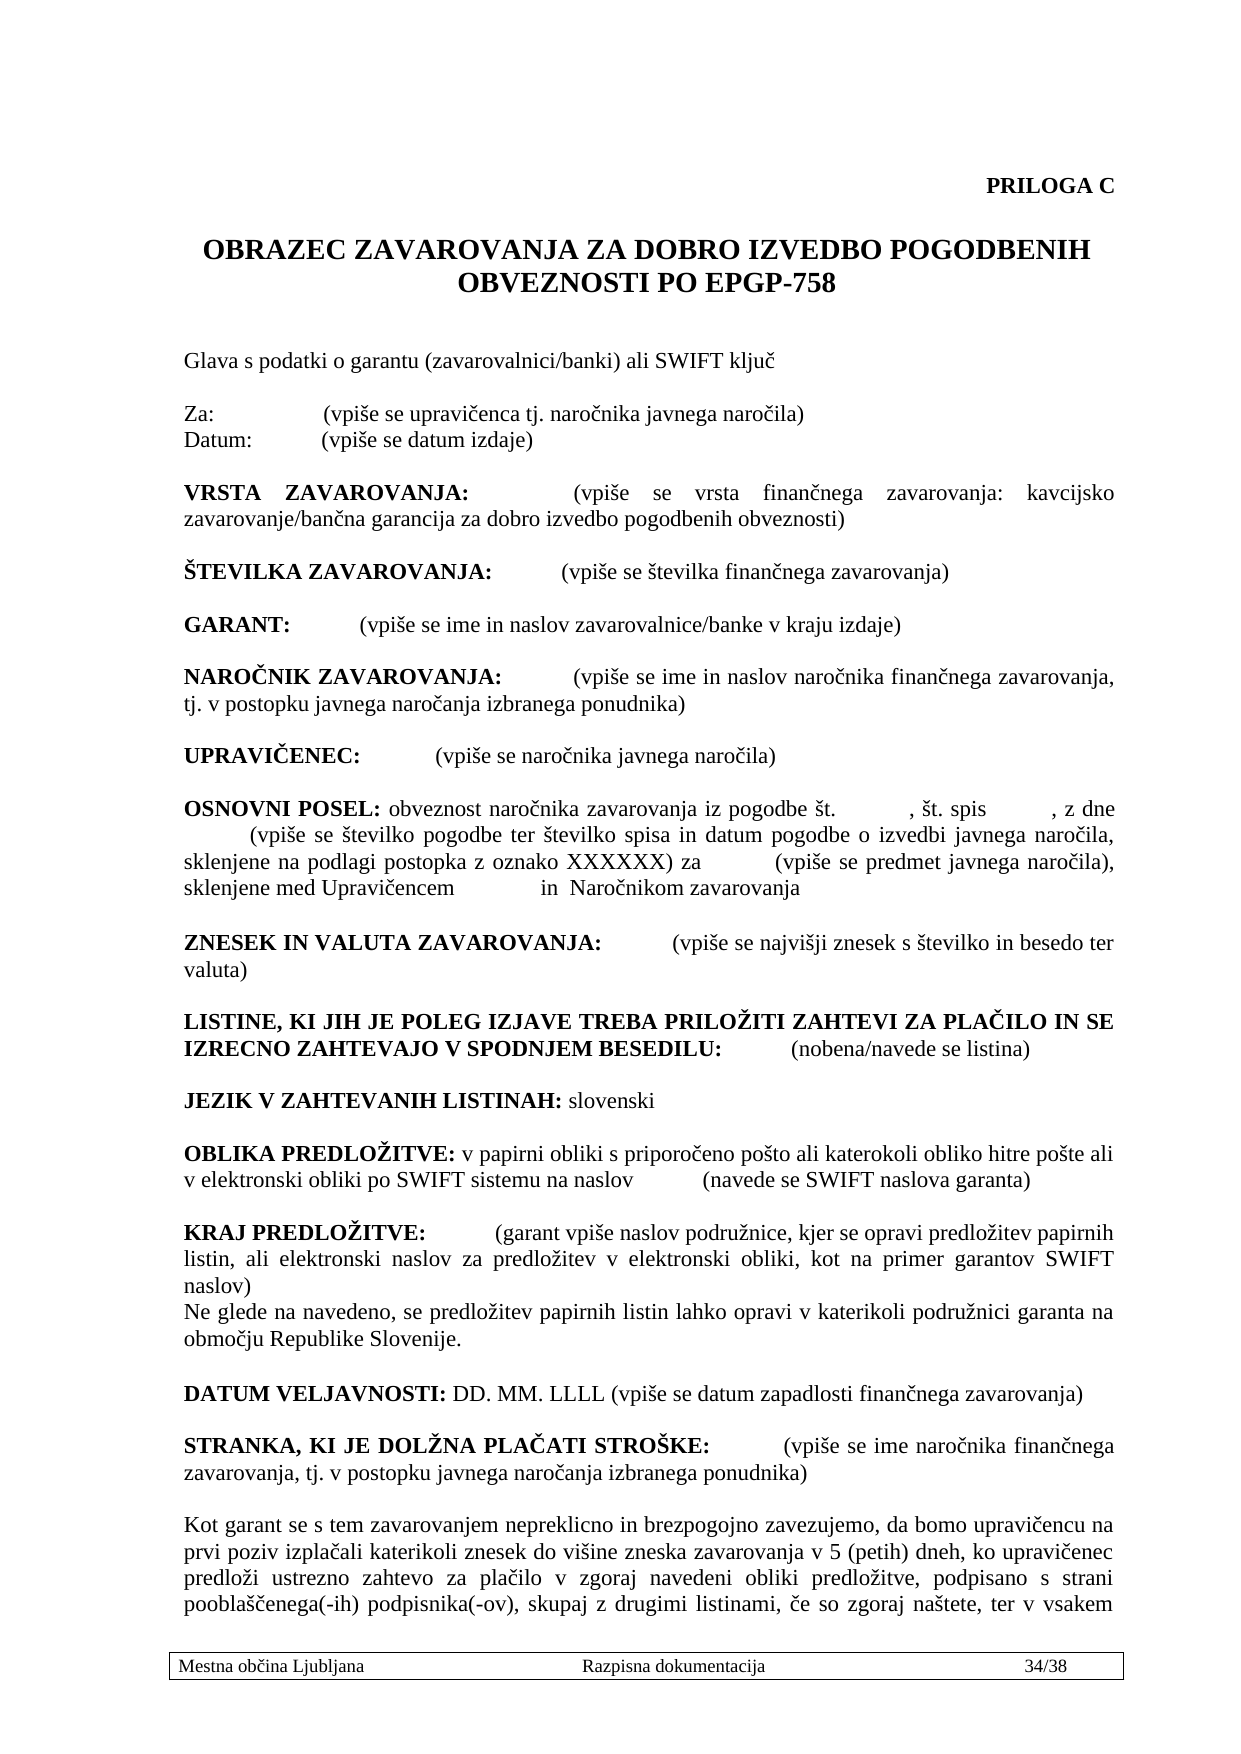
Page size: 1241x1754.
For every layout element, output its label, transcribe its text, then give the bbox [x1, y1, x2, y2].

text Za: (vpiše se upravičenca tj. naročnika javnega naročila) [184, 400, 1115, 426]
text LISTINE, KI JIH JE POLEG IZJAVE TREBA PRILOŽITI ZAHTEVI ZA PLAČILO IN SE IZRECNO ZAHTEVAJO V SPODNJEM BESEDILU: (nobena/navede se listina) [184, 1008, 1115, 1061]
text ŠTEVILKA ZAVAROVANJA: (vpiše se številka finančnega zavarovanja) [184, 558, 1115, 584]
text ZNESEK IN VALUTA ZAVAROVANJA: (vpiše se najvišji znesek s številko in besedo ter valuta) [184, 929, 1115, 982]
text OSNOVNI POSEL: obveznost naročnika zavarovanja iz pogodbe št. , št. spis , z dne (vpiše se številko pogodbe ter številko spisa in datum pogodbe o izvedbi javnega naročila, sklenjene na podlagi postopka z oznako XXXXXX) za (vpiše se predmet javnega naročila), sklenjene med Upravičencem in Naročnikom zavarovanja [184, 795, 1115, 901]
text DATUM VELJAVNOSTI: DD. MM. LLLL (vpiše se datum zapadlosti finančnega zavarovanja) [184, 1380, 1115, 1406]
text KRAJ PREDLOŽITVE: (garant vpiše naslov podružnice, kjer se opravi predložitev papirnih listin, ali elektronski naslov za predložitev v elektronski obliki, kot na primer garantov SWIFT naslov) [184, 1219, 1115, 1298]
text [184, 1511, 1115, 1617]
text STRANKA, KI JE DOLŽNA PLAČATI STROŠKE: (vpiše se ime naročnika finančnega zavarovanja, tj. v postopku javnega naročanja izbranega ponudnika) [184, 1432, 1115, 1485]
text Datum: (vpiše se datum izdaje) [184, 426, 1115, 452]
text VRSTA ZAVAROVANJA: (vpiše se vrsta finančnega zavarovanja: kavcijsko zavarovanje/bančna garancija za dobro izvedbo pogodbenih obveznosti) [184, 479, 1115, 532]
text PRILOGA C [178, 172, 1115, 198]
text OBLIKA PREDLOŽITVE: v papirni obliki s priporočeno pošto ali katerokoli obliko hitre pošte ali v elektronski obliki po SWIFT sistemu na naslov (navede se SWIFT naslova garanta) [184, 1140, 1115, 1193]
text JEZIK V ZAHTEVANIH LISTINAH: slovenski [184, 1087, 1115, 1114]
text Ne glede na navedeno, se predložitev papirnih listin lahko opravi v katerikoli podružnici garanta na območju Republike Slovenije. [184, 1298, 1115, 1351]
text OBRAZEC ZAVAROVANJA ZA DOBRO IZVEDBO POGODBENIH OBVEZNOSTI PO EPGP-758 [178, 232, 1115, 299]
text GARANT: (vpiše se ime in naslov zavarovalnice/banke v kraju izdaje) [184, 611, 1115, 637]
text Glava s podatki o garantu (zavarovalnici/banki) ali SWIFT ključ [184, 347, 1115, 373]
text NAROČNIK ZAVAROVANJA: (vpiše se ime in naslov naročnika finančnega zavarovanja, tj. v postopku javnega naročanja izbranega ponudnika) [184, 663, 1115, 716]
text UPRAVIČENEC: (vpiše se naročnika javnega naročila) [184, 742, 1115, 769]
